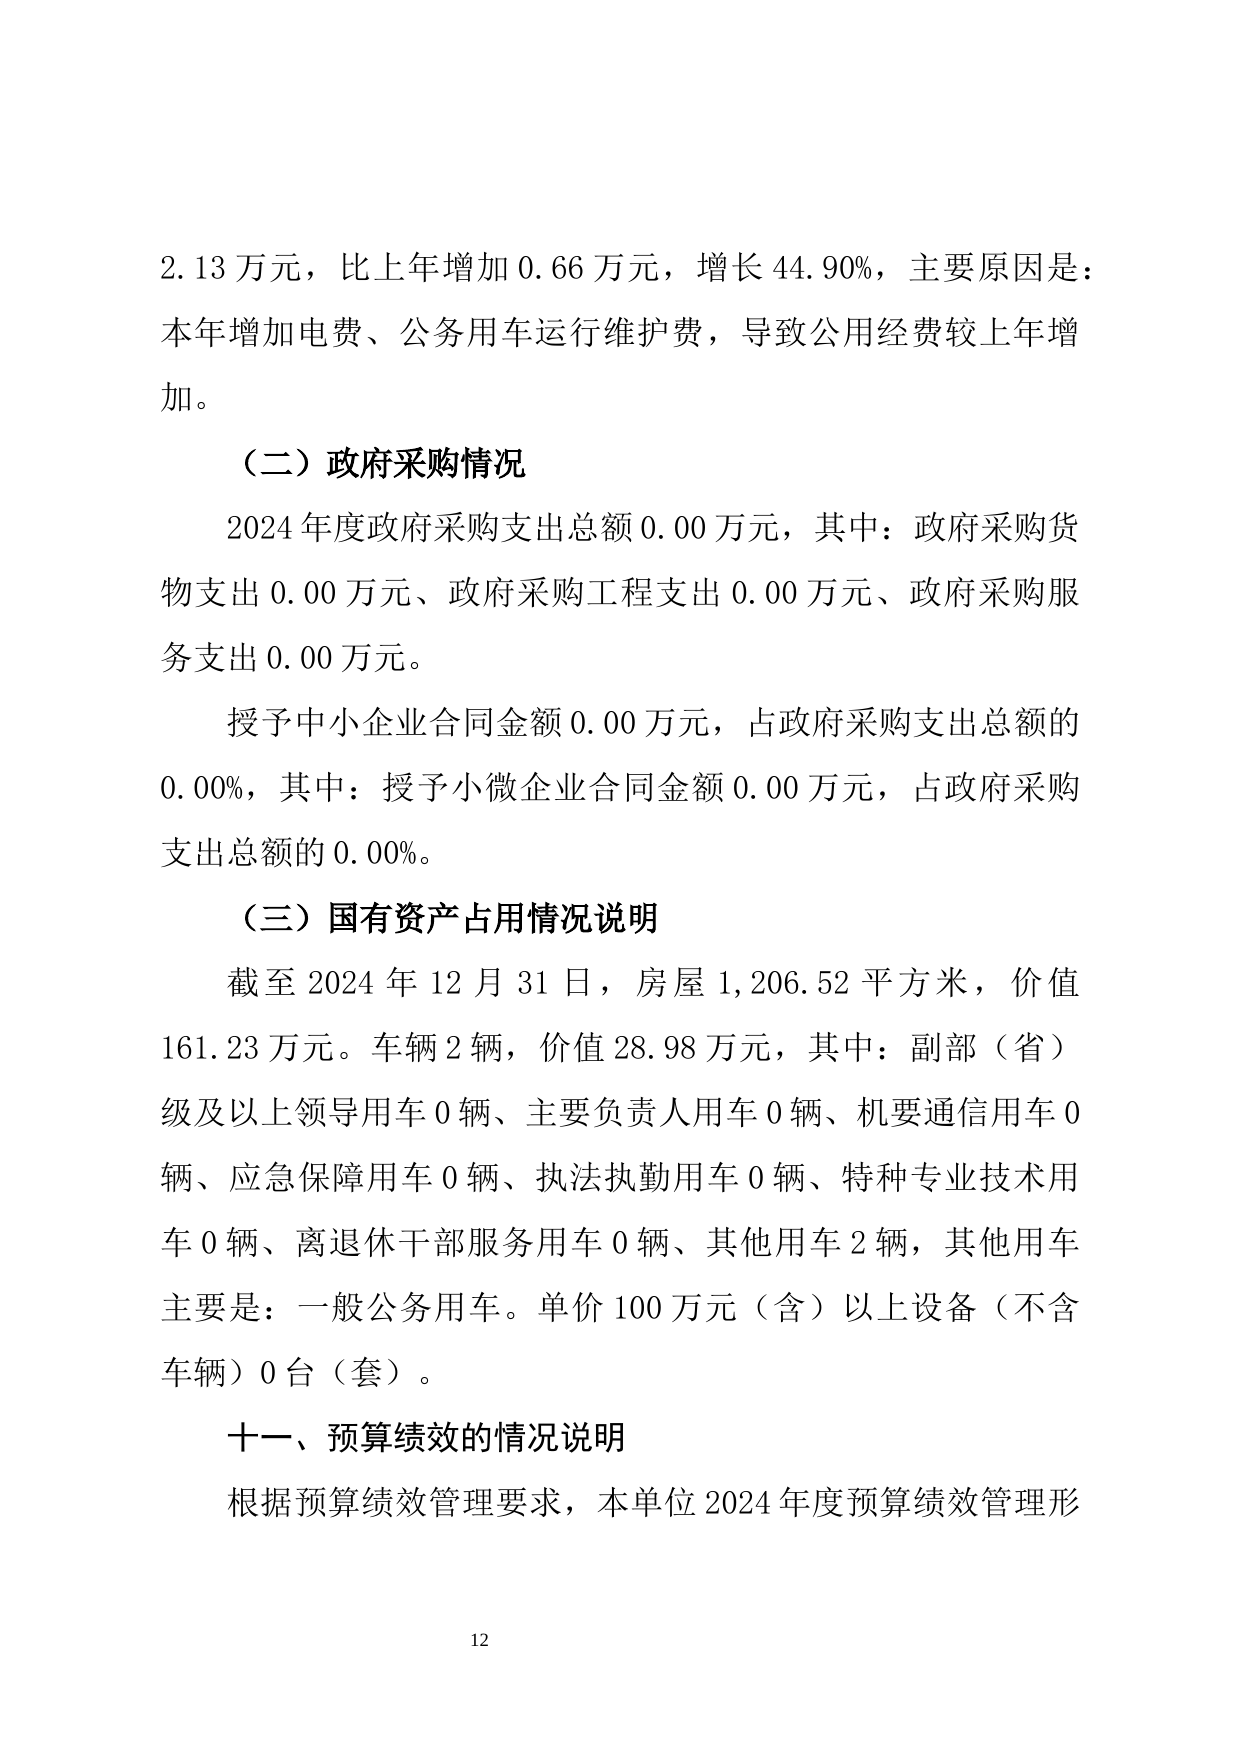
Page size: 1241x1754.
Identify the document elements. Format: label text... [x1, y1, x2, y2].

text 十一、预算绩效的情况说明 [159, 1403, 1081, 1468]
text 截至2024年12月31日，房屋1,206.52平方米，价值161.23万元。车辆2辆，价值28.98万元，其中：副部（省）级及以上领导用车0辆、主要负责人用车0辆、机要通信用车0辆、应急保障用车0辆、执法执勤用车0辆、特种专业技术用车0辆、离退休干部服务用车0辆、其他用车2辆，其他用车主要是：一般公务用车。单价100万元（含）以上设备（不含车辆）0台（套）。 [159, 948, 1081, 1403]
text 2024年度政府采购支出总额0.00万元，其中：政府采购货物支出0.00万元、政府采购工程支出0.00万元、政府采购服务支出0.00万元。 [159, 493, 1081, 688]
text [159, 1468, 1081, 1533]
text （二）政府采购情况 [159, 428, 1081, 493]
text 授予中小企业合同金额0.00万元，占政府采购支出总额的0.00%，其中：授予小微企业合同金额0.00万元，占政府采购支出总额的0.00%。 [159, 688, 1081, 883]
text （三）国有资产占用情况说明 [159, 883, 1081, 948]
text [159, 233, 1081, 428]
